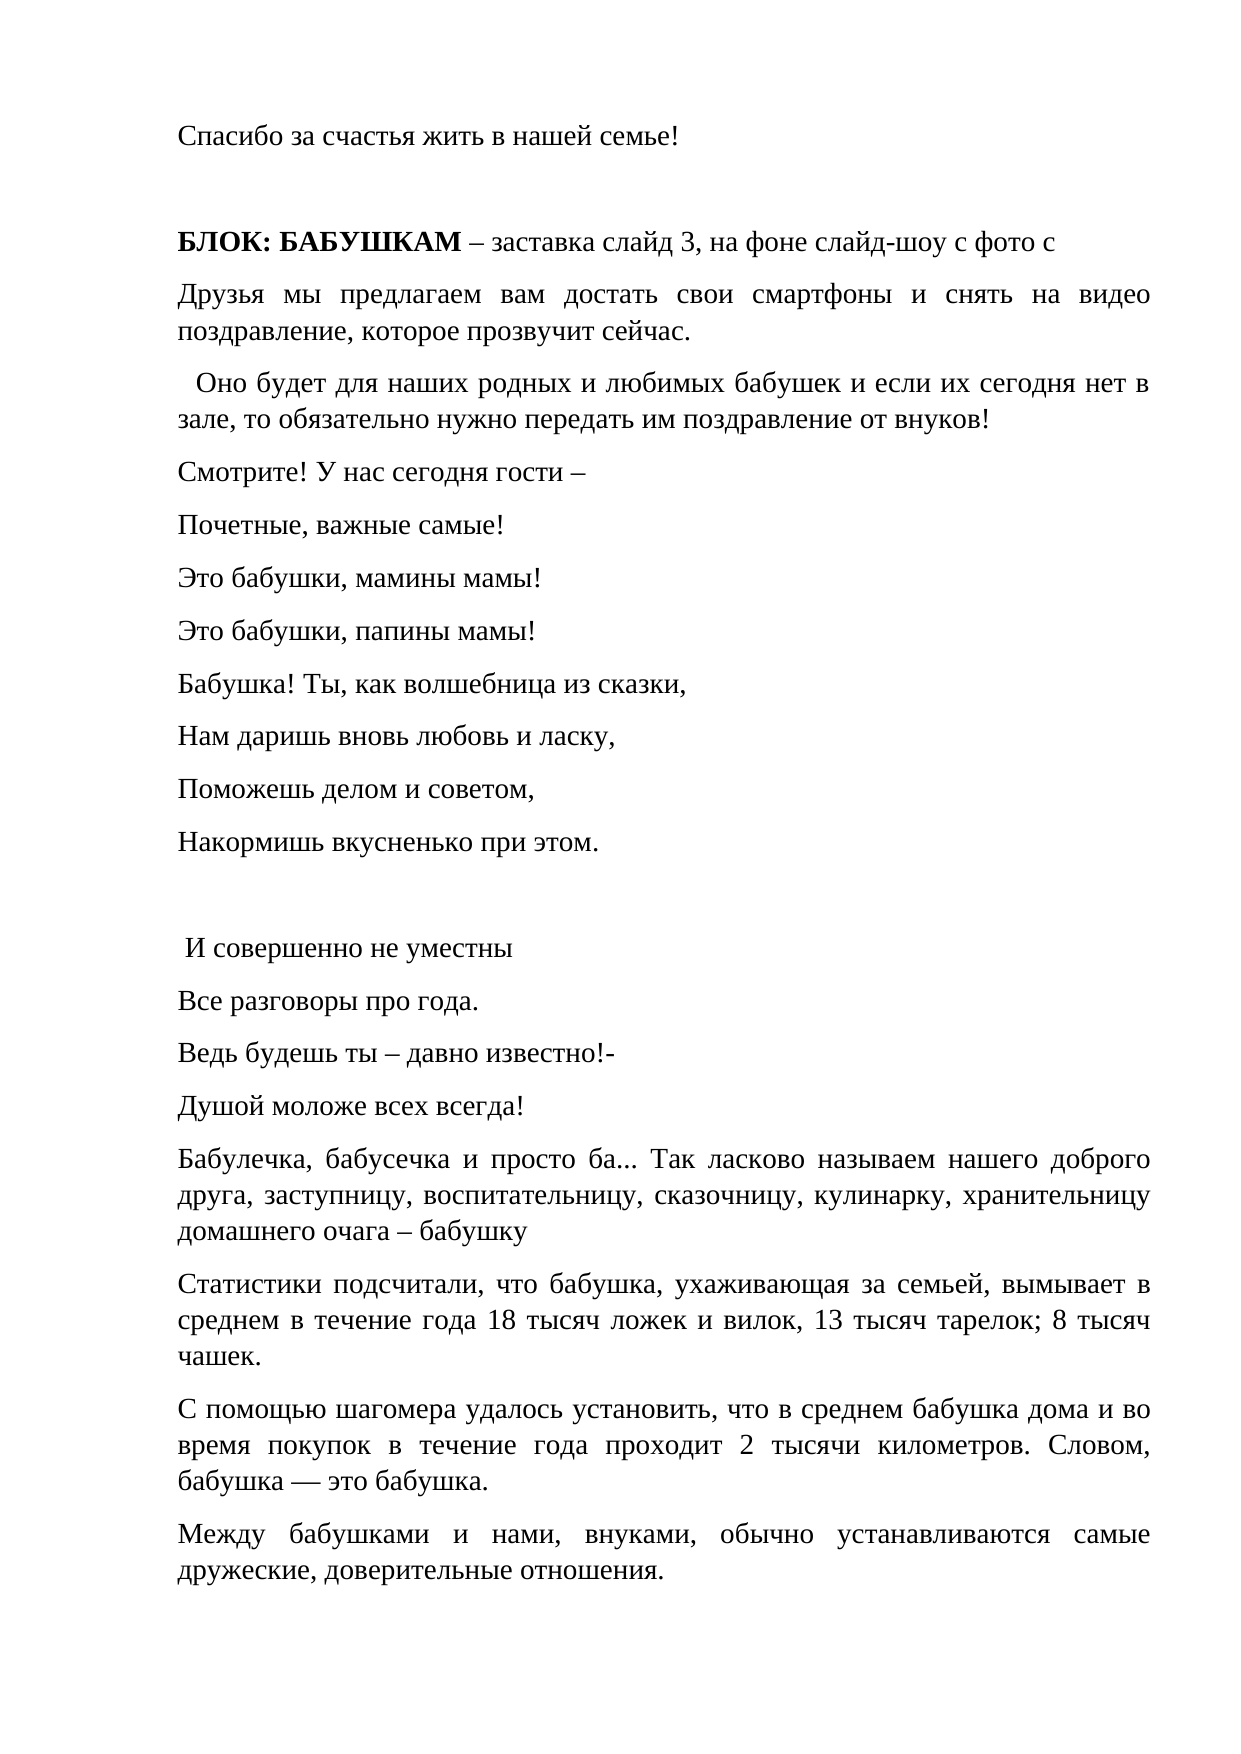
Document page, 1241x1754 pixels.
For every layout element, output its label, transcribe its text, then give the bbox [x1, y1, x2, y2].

text Спасибо за счастья жить в нашей семье! [177, 118, 1152, 152]
text Душой моложе всех всегда! [177, 1088, 1152, 1122]
text Поможешь делом и советом, [177, 771, 1152, 805]
text Бабушка! Ты, как волшебница из сказки, [177, 666, 1152, 699]
text Ведь будешь ты – давно известно!- [177, 1035, 1152, 1069]
text БЛОК: БАБУШКАМ – заставка слайд 3, на фоне слайд-шоу с фото с [177, 224, 1152, 257]
text Нам даришь вновь любовь и ласку, [177, 718, 1152, 752]
text Бабулечка, бабусечка и просто ба... Так ласково называем нашего доброго друга, заступницу, воспитательницу, сказочницу, кулинарку, хранительницу домашнего очага – бабушку [177, 1141, 1152, 1247]
text Друзья мы предлагаем вам достать свои смартфоны и снять на видео поздравление, которое прозвучит сейчас. [177, 277, 1152, 346]
text Между бабушками и нами, внуками, обычно устанавливаются самые дружеские, доверительные отношения. [177, 1516, 1152, 1586]
text Это бабушки, мамины мамы! [177, 560, 1152, 594]
text Почетные, важные самые! [177, 507, 1152, 541]
text Накормишь вкусненько при этом. [177, 824, 1152, 858]
text С помощью шагомера удалось установить, что в среднем бабушка дома и во время покупок в течение года проходит 2 тысячи километров. Словом, бабушка — это бабушка. [177, 1391, 1152, 1497]
text Оно будет для наших родных и любимых бабушек и если их сегодня нет в зале, то обязательно нужно передать им поздравление от внуков! [177, 366, 1152, 435]
text Статистики подсчитали, что бабушка, ухаживающая за семьей, вымывает в среднем в течение года 18 тысяч ложек и вилок, 13 тысяч тарелок; 8 тысяч чашек. [177, 1266, 1152, 1372]
text И совершенно не уместны [177, 930, 1152, 963]
text Это бабушки, папины мамы! [177, 613, 1152, 646]
text Смотрите! У нас сегодня гости – [177, 454, 1152, 488]
text Все разговоры про года. [177, 983, 1152, 1016]
